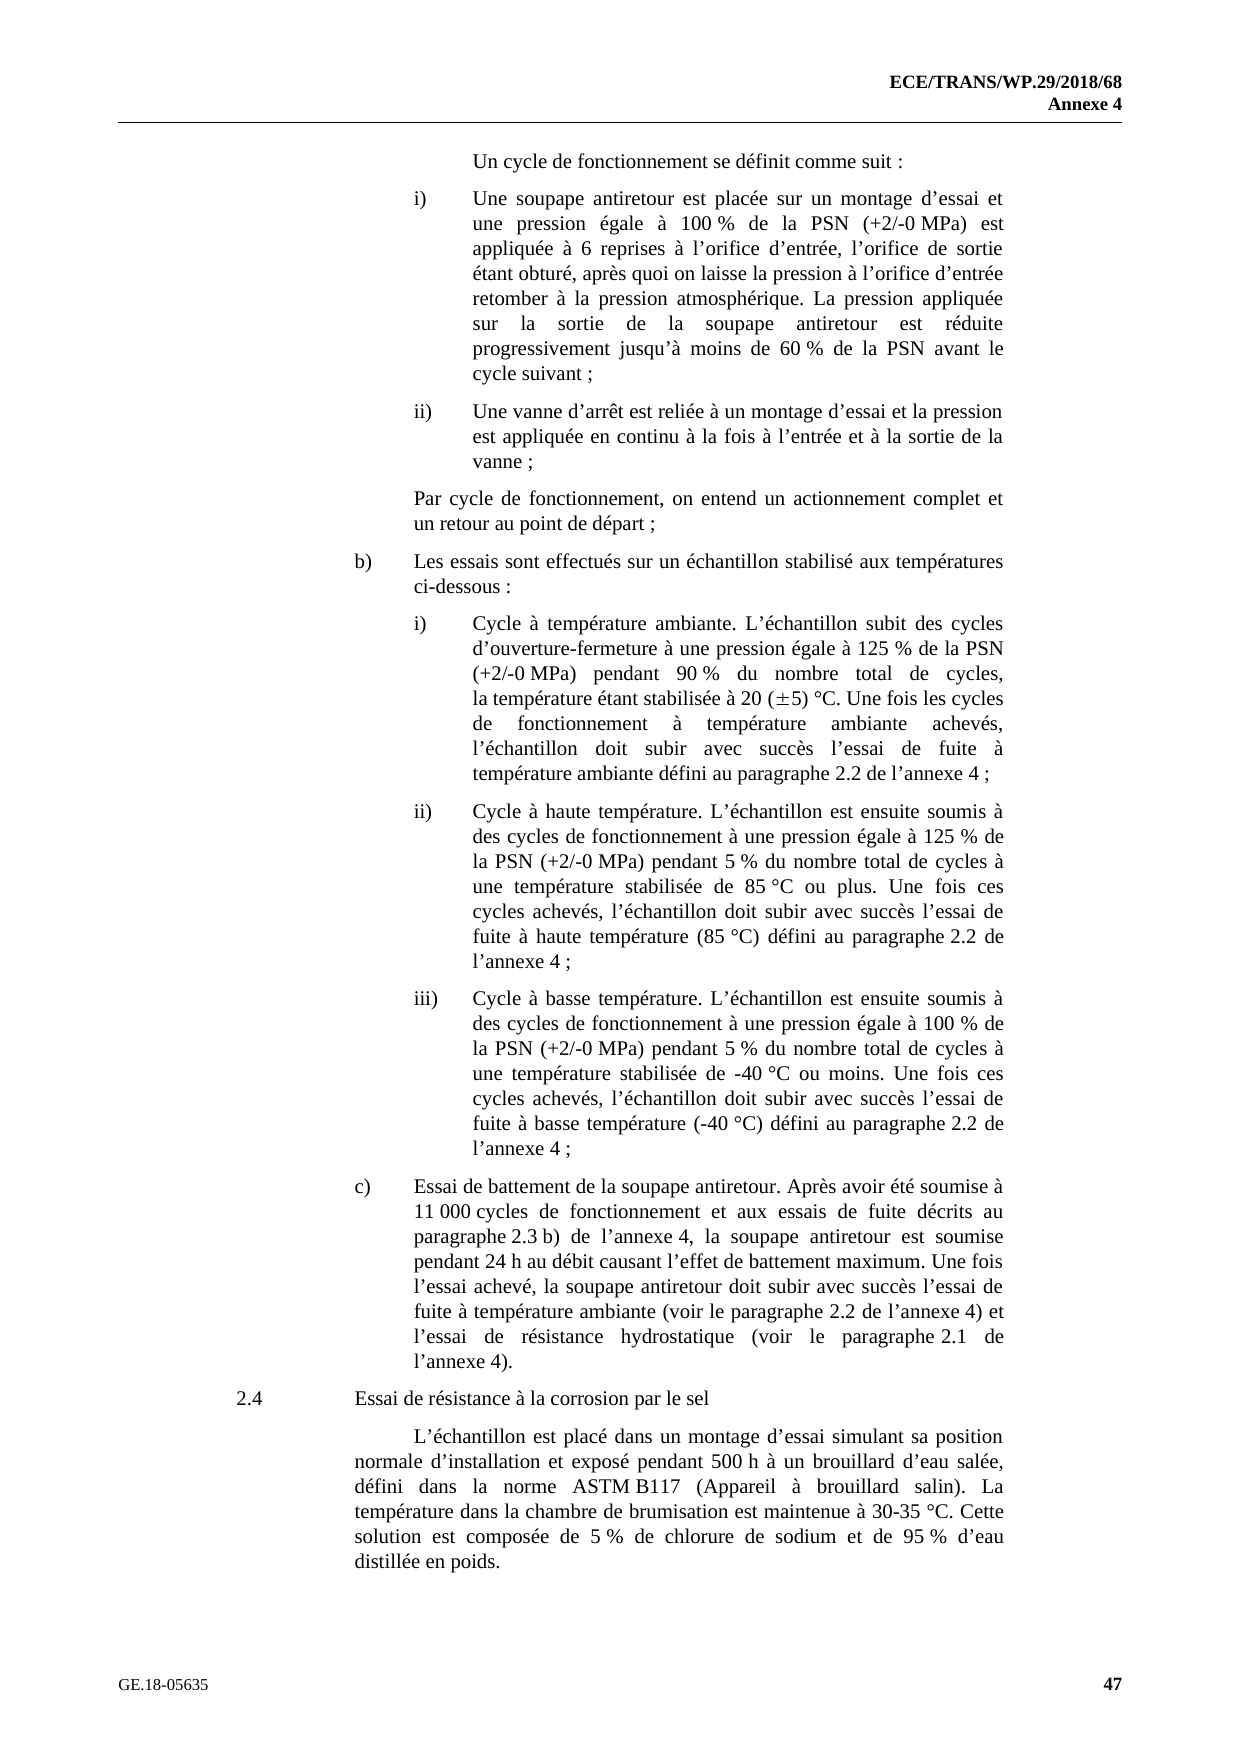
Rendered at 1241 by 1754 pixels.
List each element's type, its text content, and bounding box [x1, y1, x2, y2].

text i) Cycle à température ambiante. L’échantillon subit des cycles d’ouverture-fermeture à une pression égale à 125 % de la PSN (+2/-0 MPa) pendant 90 % du nombre total de cycles, la température étant stabilisée à 20 (5) °C. Une fois les cycles de fonctionnement à température ambiante achevés, l’échantillon doit subir avec succès l’essai de fuite à température ambiante défini au paragraphe 2.2 de l’annexe 4 ; [413, 610, 1004, 785]
text L’échantillon est placé dans un montage d’essai simulant sa position normale d’installation et exposé pendant 500 h à un brouillard d’eau salée, défini dans la norme ASTM B117 (Appareil à brouillard salin). La température dans la chambre de brumisation est maintenue à 30-35 °C. Cette solution est composée de 5 % de chlorure de sodium et de 95 % d’eau distillée en poids. [354, 1423, 1004, 1573]
text ii) Une vanne d’arrêt est reliée à un montage d’essai et la pression est appliquée en continu à la fois à l’entrée et à la sortie de la vanne ; [413, 398, 1004, 473]
text 2.4 Essai de résistance à la corrosion par le sel [236, 1385, 1004, 1410]
text c) Essai de battement de la soupape antiretour. Après avoir été soumise à 11 000 cycles de fonctionnement et aux essais de fuite décrits au paragraphe 2.3 b) de l’annexe 4, la soupape antiretour est soumise pendant 24 h au débit causant l’effet de battement maximum. Une fois l’essai achevé, la soupape antiretour doit subir avec succès l’essai de fuite à température ambiante (voir le paragraphe 2.2 de l’annexe 4) et l’essai de résistance hydrostatique (voir le paragraphe 2.1 de l’annexe 4). [354, 1173, 1004, 1373]
text b) Les essais sont effectués sur un échantillon stabilisé aux températures ci-dessous : [354, 548, 1004, 598]
text Par cycle de fonctionnement, on entend un actionnement complet et un retour au point de départ ; [413, 485, 1004, 535]
text Un cycle de fonctionnement se définit comme suit : [413, 148, 1004, 173]
text ii) Cycle à haute température. L’échantillon est ensuite soumis à des cycles de fonctionnement à une pression égale à 125 % de la PSN (+2/-0 MPa) pendant 5 % du nombre total de cycles à une température stabilisée de 85 °C ou plus. Une fois ces cycles achevés, l’échantillon doit subir avec succès l’essai de fuite à haute température (85 °C) défini au paragraphe 2.2 de l’annexe 4 ; [413, 798, 1004, 973]
text i) Une soupape antiretour est placée sur un montage d’essai et une pression égale à 100 % de la PSN (+2/-0 MPa) est appliquée à 6 reprises à l’orifice d’entrée, l’orifice de sortie étant obturé, après quoi on laisse la pression à l’orifice d’entrée retomber à la pression atmosphérique. La pression appliquée sur la sortie de la soupape antiretour est réduite progressivement jusqu’à moins de 60 % de la PSN avant le cycle suivant ; [413, 185, 1004, 385]
text iii) Cycle à basse température. L’échantillon est ensuite soumis à des cycles de fonctionnement à une pression égale à 100 % de la PSN (+2/-0 MPa) pendant 5 % du nombre total de cycles à une température stabilisée de -40 °C ou moins. Une fois ces cycles achevés, l’échantillon doit subir avec succès l’essai de fuite à basse température (-40 °C) défini au paragraphe 2.2 de l’annexe 4 ; [413, 985, 1004, 1160]
